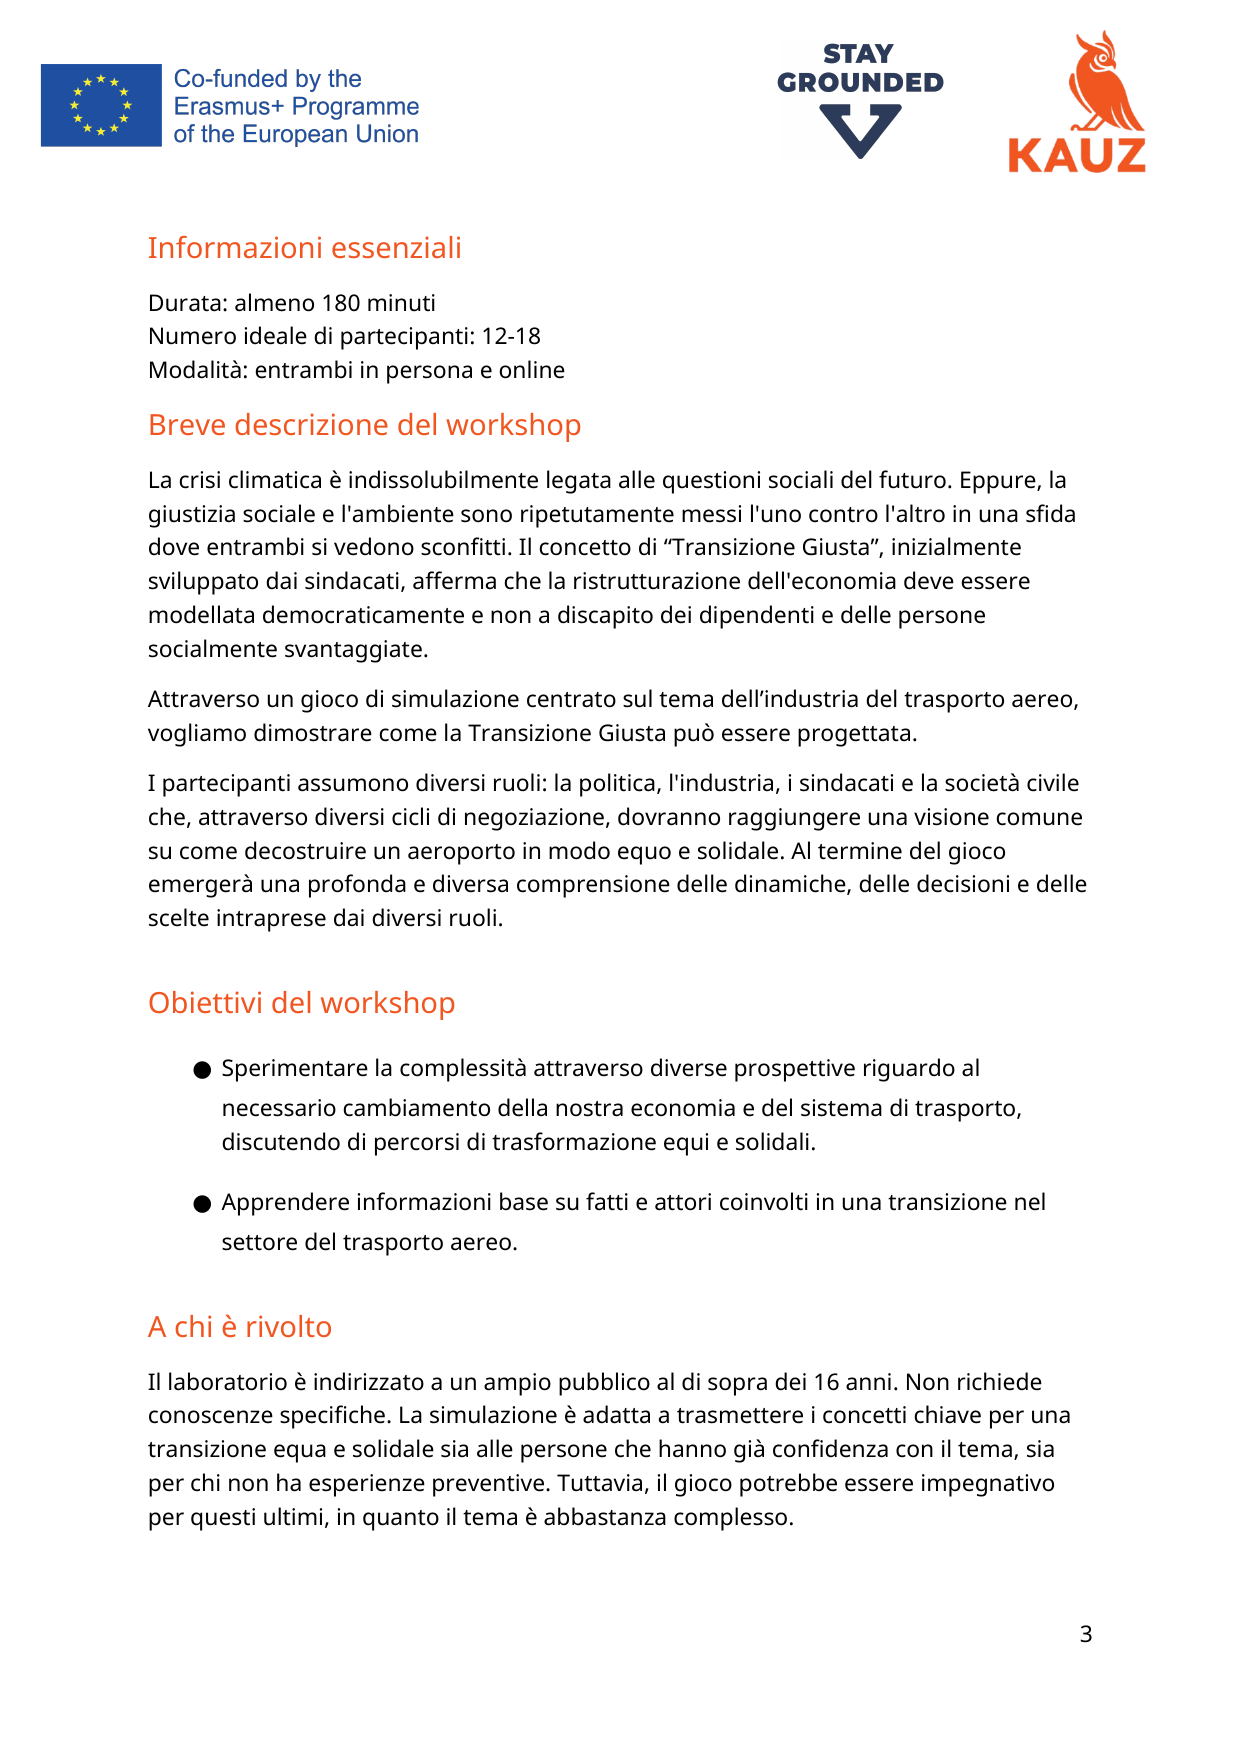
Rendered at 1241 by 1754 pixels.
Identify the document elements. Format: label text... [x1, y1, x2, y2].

picture [767, 40, 953, 159]
subtitle Informazioni essenziali [148, 227, 1093, 267]
subtitle Obiettivi del workshop [148, 983, 1093, 1022]
text I partecipanti assumono diversi ruoli: la politica, l'industria, i sindacati e la società civile che, attraverso diversi cicli di negoziazione, dovranno raggiungere una visione comune su come decostruire un aeroporto in modo equo e solidale. Al termine del gioco emergerà una profonda e diversa comprensione delle dinamiche, delle decisioni e delle scelte intraprese dai diversi ruoli. [148, 767, 1093, 933]
text Attraverso un gioco di simulazione centrato sul tema dell’industria del trasporto aereo, vogliamo dimostrare come la Transizione Giusta può essere progettata. [148, 683, 1093, 748]
list Apprendere informazioni base su fatti e attori coinvolti in una transizione nel settore del trasporto aereo. [192, 1176, 1093, 1257]
subtitle Breve descrizione del workshop [148, 404, 1093, 444]
subtitle A chi è rivolto [148, 1306, 1093, 1346]
list Sperimentare la complessità attraverso diverse prospettive riguardo al necessario cambiamento della nostra economia e del sistema di trasporto, discutendo di percorsi di trasformazione equi e solidali. [192, 1042, 1093, 1157]
text Durata: almeno 180 minuti Numero ideale di partecipanti: 12-18 Modalità: entrambi in persona e online [148, 286, 1093, 385]
picture [40, 64, 419, 147]
picture [969, 12, 1201, 190]
text La crisi climatica è indissolubilmente legata alle questioni sociali del futuro. Eppure, la giustizia sociale e l'ambiente sono ripetutamente messi l'uno contro l'altro in una sfida dove entrambi si vedono sconfitti. Il concetto di “Transizione Giusta”, inizialmente sviluppato dai sindacati, afferma che la ristrutturazione dell'economia deve essere modellata democraticamente e non a discapito dei dipendenti e delle persone socialmente svantaggiate. [148, 464, 1093, 664]
text Il laboratorio è indirizzato a un ampio pubblico al di sopra dei 16 anni. Non richiede conoscenze specifiche. La simulazione è adatta a trasmettere i concetti chiave per una transizione equa e solidale sia alle persone che hanno già confidenza con il tema, sia per chi non ha esperienze preventive. Tuttavia, il gioco potrebbe essere impegnativo per questi ultimi, in quanto il tema è abbastanza complesso. [148, 1366, 1093, 1566]
